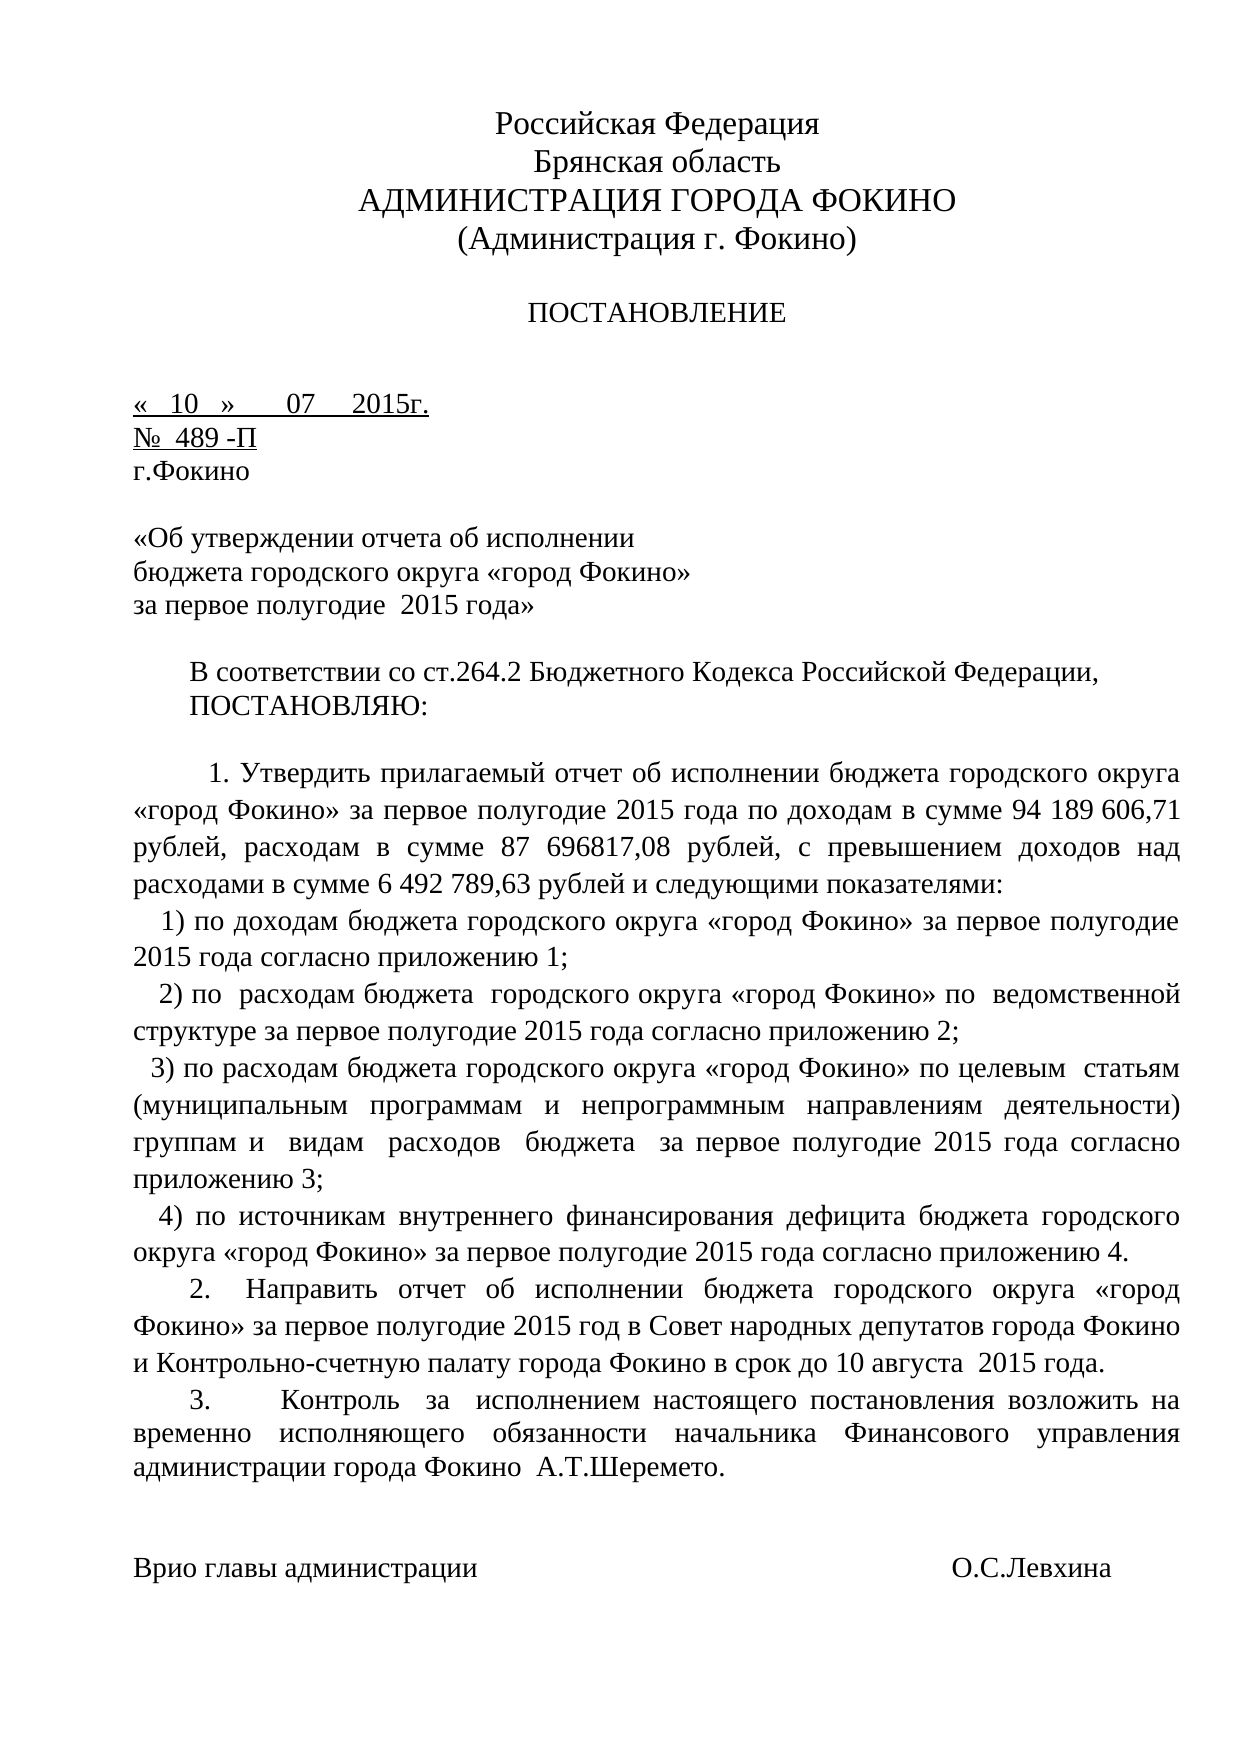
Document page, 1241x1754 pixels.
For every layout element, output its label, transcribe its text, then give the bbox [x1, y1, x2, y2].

text ПОСТАНОВЛЕНИЕ [133, 295, 1181, 329]
list Контроль за исполнением настоящего постановления возложить на временно исполняющего обязанности начальника Финансового управления администрации города Фокино А.Т.Шеремето. [133, 1382, 1181, 1483]
text 2) по расходам бюджета городского округа «город Фокино» по ведомственной структуре за первое полугодие 2015 года согласно приложению 2; [133, 976, 1181, 1047]
text « 10 » 07 2015г. [133, 386, 1181, 420]
text Российская Федерация [133, 103, 1181, 142]
title бюджета городского округа «город Фокино» [133, 554, 1181, 587]
title «Об утверждении отчета об исполнении [133, 520, 1181, 554]
text В соответствии со ст.264.2 Бюджетного Кодекса Российской Федерации, [133, 654, 1181, 688]
text 4) по источникам внутреннего финансирования дефицита бюджета городского округа «город Фокино» за первое полугодие 2015 года согласно приложению 4. [133, 1198, 1181, 1268]
text 3) по расходам бюджета городского округа «город Фокино» по целевым статьям (муниципальным программам и непрограммным направлениям деятельности) группам и видам расходов бюджета за первое полугодие 2015 года согласно приложению 3; [133, 1050, 1181, 1194]
text АДМИНИСТРАЦИЯ ГОРОДА ФОКИНО [133, 180, 1181, 218]
text № 489 -П [133, 420, 1181, 453]
text ПОСТАНОВЛЯЮ: [133, 688, 1181, 722]
title за первое полугодие 2015 года» [133, 587, 1181, 621]
text 1) по доходам бюджета городского округа «город Фокино» за первое полугодие 2015 года согласно приложению 1; [133, 903, 1181, 973]
text Брянская область [133, 142, 1181, 180]
text Врио главы администрации О.С.Левхина [133, 1550, 1181, 1583]
list Направить отчет об исполнении бюджета городского округа «город Фокино» за первое полугодие 2015 год в Совет народных депутатов города Фокино и Контрольно-счетную палату города Фокино в срок до 10 августа 2015 года. [133, 1271, 1181, 1379]
text г.Фокино [133, 453, 1181, 487]
text 1. Утвердить прилагаемый отчет об исполнении бюджета городского округа «город Фокино» за первое полугодие 2015 года по доходам в сумме 94 189 606,71 рублей, расходам в сумме 87 696817,08 рублей, с превышением доходов над расходами в сумме 6 492 789,63 рублей и следующими показателями: [133, 755, 1181, 899]
text (Администрация г. Фокино) [133, 218, 1181, 257]
